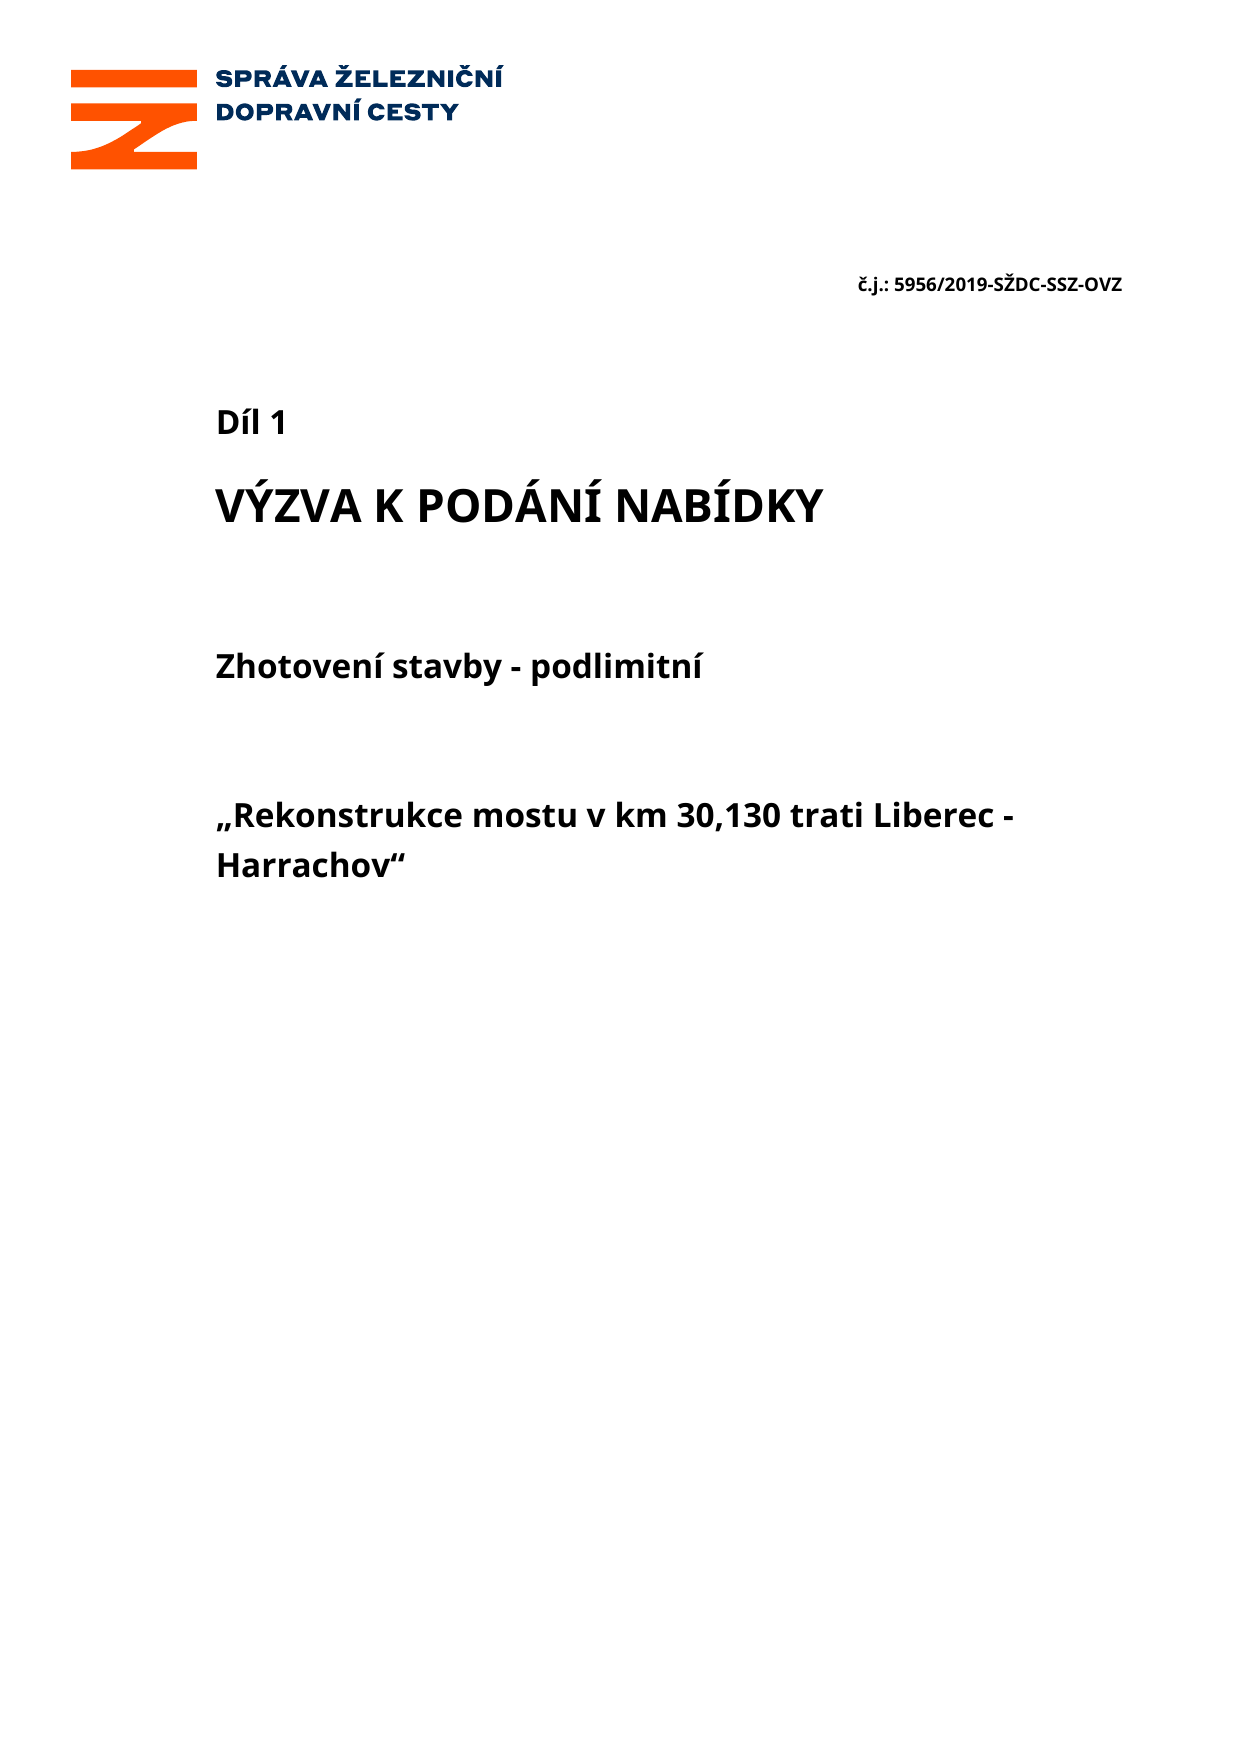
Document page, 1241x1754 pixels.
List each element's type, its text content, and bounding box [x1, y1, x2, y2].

text č.j.: 5956/2019-SŽDC-SSZ-OVZ [216, 271, 1122, 297]
text VÝZVA K PODÁNÍ NABÍDKY [216, 474, 1122, 536]
text Zhotovení stavby - podlimitní [216, 642, 1122, 688]
text Díl 1 [216, 399, 1122, 444]
text „Rekonstrukce mostu v km 30,130 trati Liberec - Harrachov“ [216, 792, 1122, 887]
